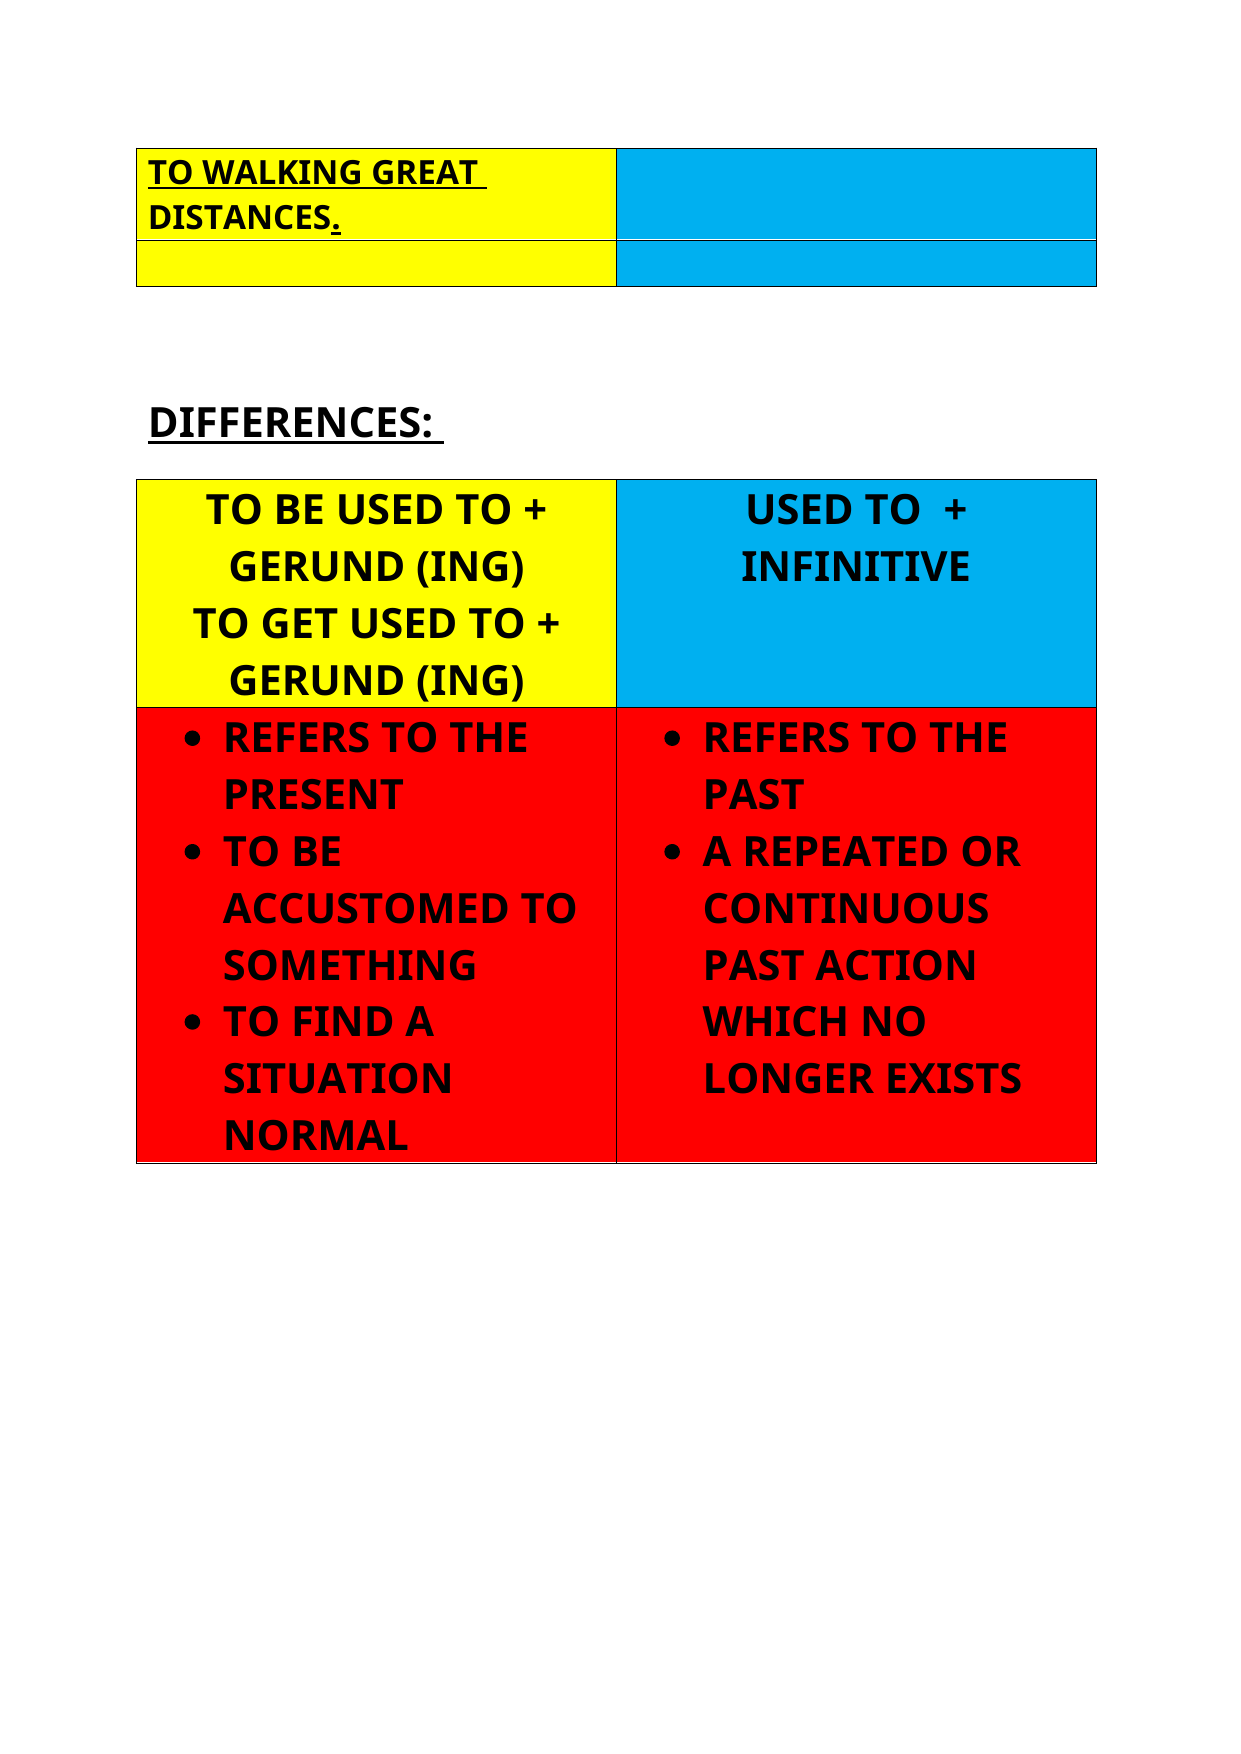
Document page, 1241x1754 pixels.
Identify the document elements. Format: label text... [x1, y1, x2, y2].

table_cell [137, 149, 616, 239]
table_header TO BE USED TO + GERUND (ING) TO GET USED TO + GERUND (ING) [137, 480, 616, 707]
table_cell REFERS TO THE PAST A REPEATED OR CONTINUOUS PAST ACTION WHICH NO LONGER EXISTS [617, 708, 1096, 1162]
table_cell REFERS TO THE PRESENT TO BE ACCUSTOMED TO SOMETHING TO FIND A SITUATION NORMAL [137, 708, 616, 1162]
table_header USED TO + INFINITIVE [617, 480, 1096, 707]
table_cell [137, 241, 616, 286]
text DIFFERENCES: [148, 393, 1093, 450]
table_cell [617, 241, 1096, 286]
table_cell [617, 149, 1096, 239]
